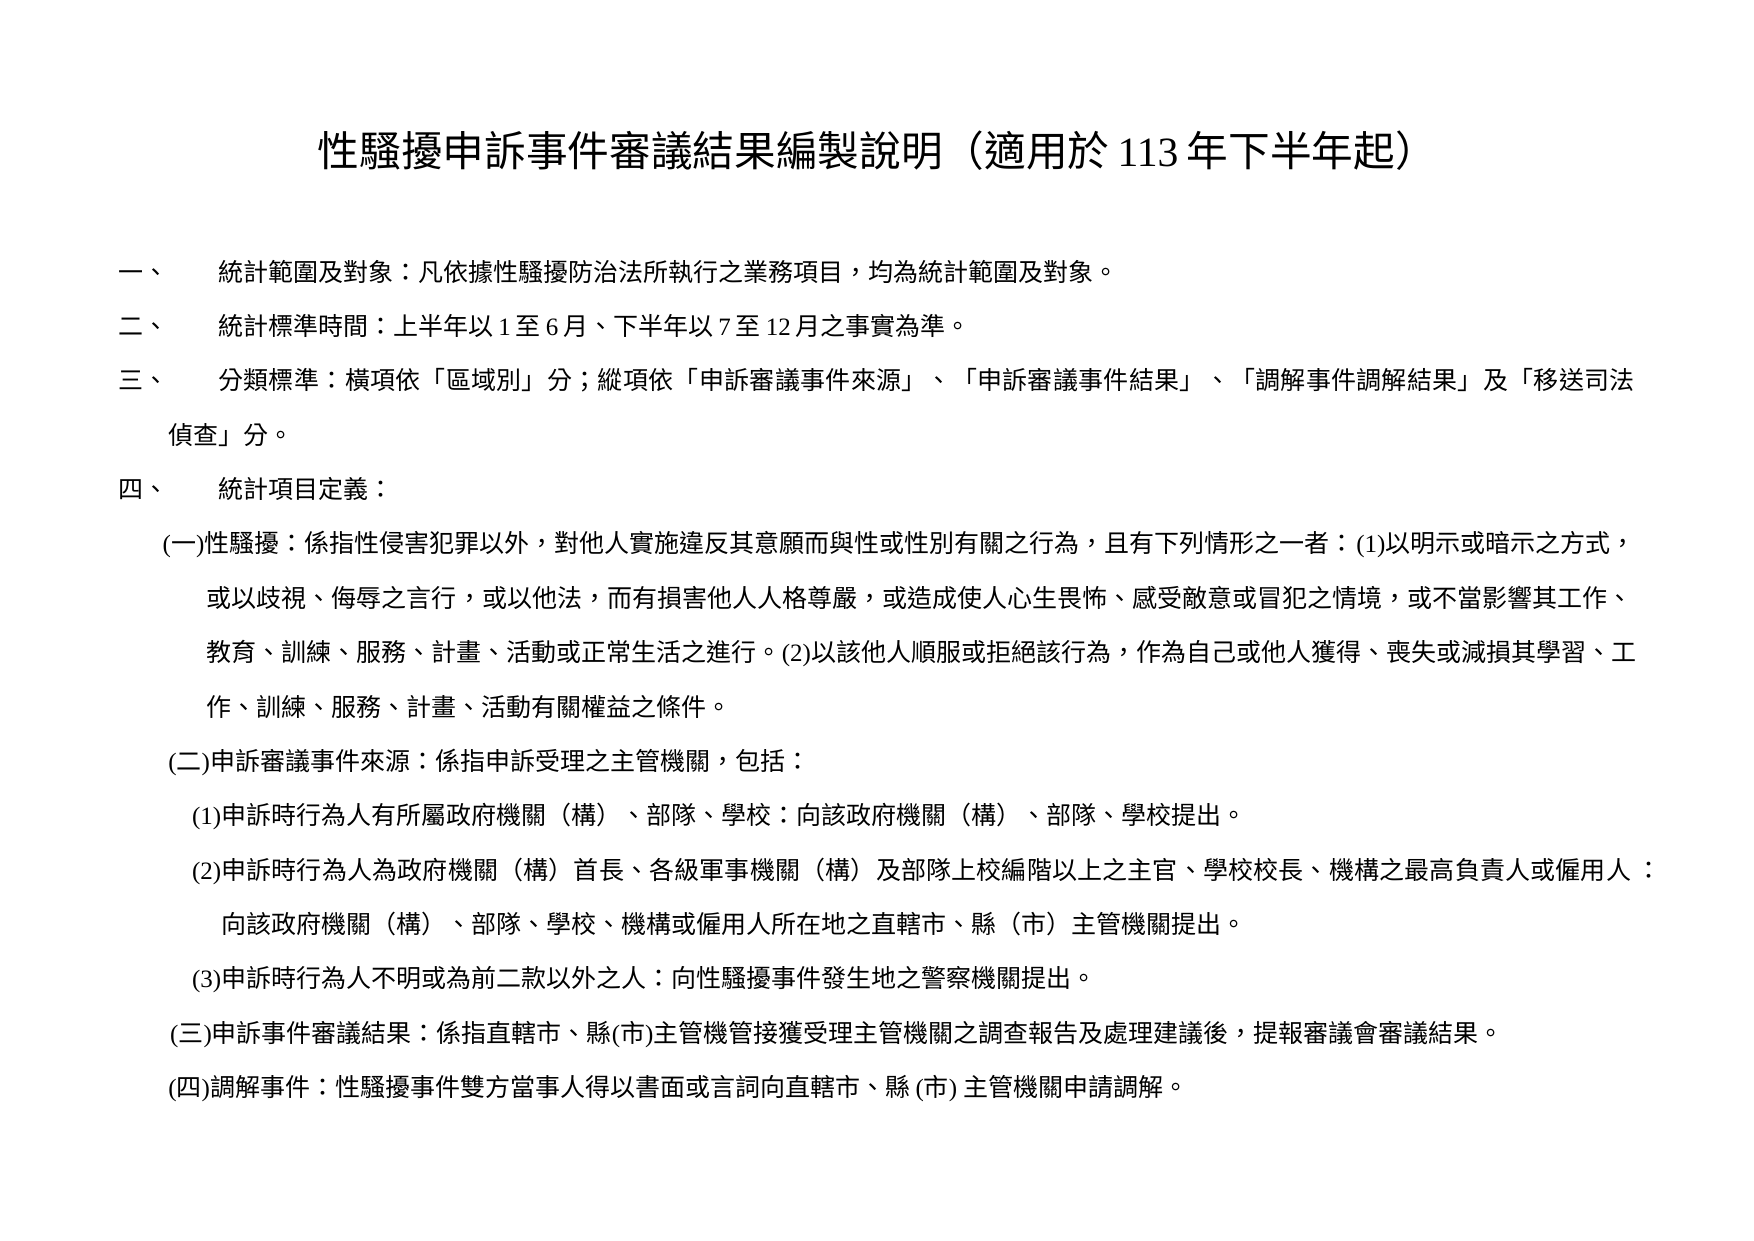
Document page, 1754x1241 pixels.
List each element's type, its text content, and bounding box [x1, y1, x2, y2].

list 統計範圍及對象：凡依據性騷擾防治法所執行之業務項目，均為統計範圍及對象。 [118, 252, 1636, 288]
list 分類標準：橫項依「區域別」分；縱項依「申訴審議事件來源」、「申訴審議事件結果」、「調解事件調解結果」及「移送司法偵查」分。 [118, 361, 1636, 451]
list 統計標準時間：上半年以1至6月、下半年以7至12月之事實為準。 [118, 306, 1636, 343]
text (四)調解事件：性騷擾事件雙方當事人得以書面或言詞向直轄市、縣 (市) 主管機關申請調解。 [168, 1068, 1636, 1104]
list 統計項目定義： [118, 469, 1636, 506]
text (1)申訴時行為人有所屬政府機關（構）、部隊、學校：向該政府機關（構）、部隊、學校提出。 [192, 796, 1636, 832]
text (一)性騷擾：係指性侵害犯罪以外，對他人實施違反其意願而與性或性別有關之行為，且有下列情形之一者：(1)以明示或暗示之方式，或以歧視、侮辱之言行，或以他法，而有損害他人人格尊嚴，或造成使人心生畏怖、感受敵意或冒犯之情境，或不當影響其工作、教育、訓練、服務、計畫、活動或正常生活之進行。(2)以該他人順服或拒絕該行為，作為自己或他人獲得、喪失或減損其學習、工作、訓練、服務、計畫、活動有關權益之條件。 [162, 524, 1636, 723]
text 性騷擾申訴事件審議結果編製說明（適用於113年下半年起） [118, 118, 1636, 179]
text (二)申訴審議事件來源：係指申訴受理之主管機關，包括： [168, 741, 1636, 778]
text (2)申訴時行為人為政府機關（構）首長、各級軍事機關（構）及部隊上校編階以上之主官、學校校長、機構之最高負責人或僱用人：向該政府機關（構）、部隊、學校、機構或僱用人所在地之直轄市、縣（市）主管機關提出。 [192, 850, 1636, 941]
text (三)申訴事件審議結果：係指直轄市、縣(市)主管機管接獲受理主管機關之調查報告及處理建議後，提報審議會審議結果。 [170, 1013, 1636, 1049]
text (3)申訴時行為人不明或為前二款以外之人：向性騷擾事件發生地之警察機關提出。 [192, 959, 1636, 995]
